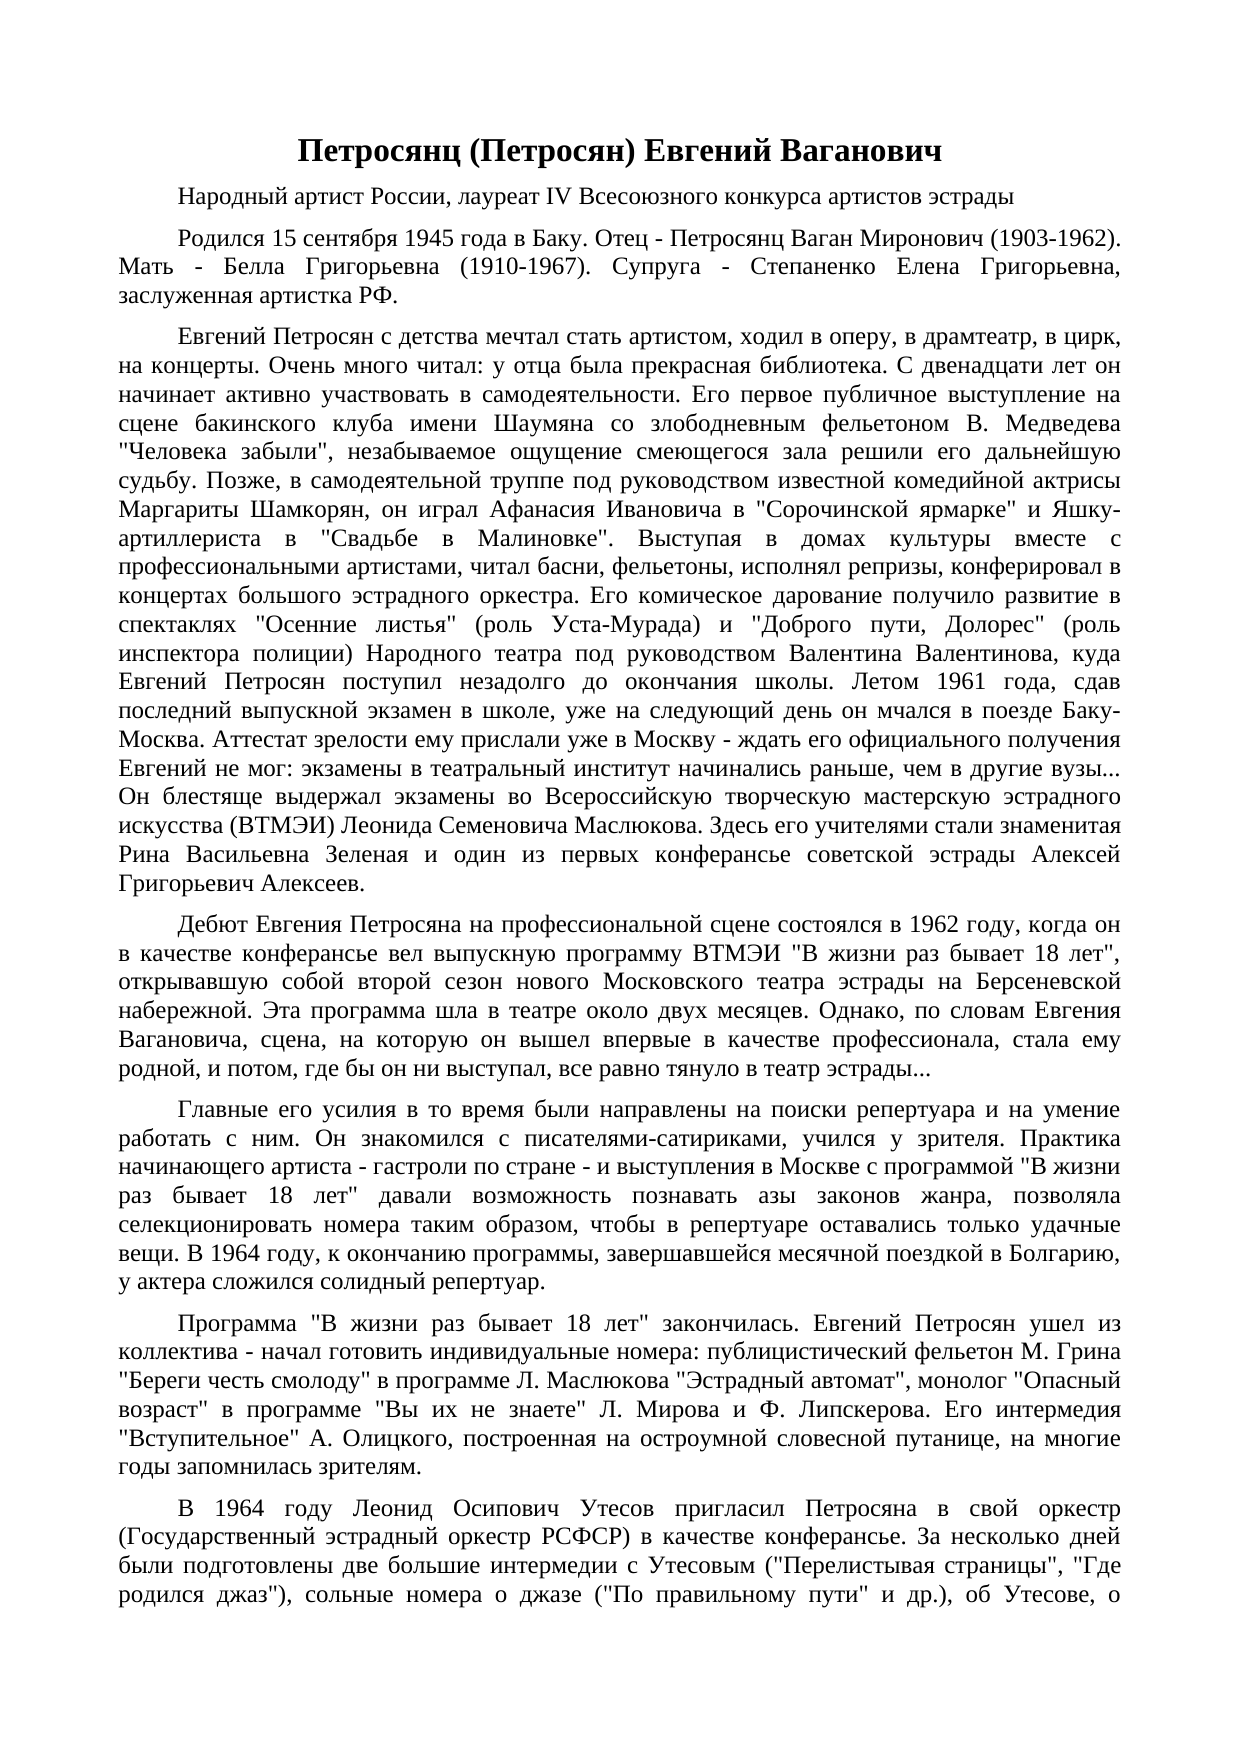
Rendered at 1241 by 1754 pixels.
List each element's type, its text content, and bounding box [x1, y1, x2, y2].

text Евгений Петросян с детства мечтал стать артистом, ходил в оперу, в драмтеатр, в цирк, на концерты. Очень много читал: у отца была прекрасная библиотека. С двенадцати лет он начинает активно участвовать в самодеятельности. Его первое публичное выступление на сцене бакинского клуба имени Шаумяна со злободневным фельетоном В. Медведева "Человека забыли", незабываемое ощущение смеющегося зала решили его дальнейшую судьбу. Позже, в самодеятельной труппе под руководством известной комедийной актрисы Маргариты Шамкорян, он играл Афанасия Ивановича в "Сорочинской ярмарке" и Яшку-артиллериста в "Свадьбе в Малиновке". Выступая в домах культуры вместе с профессиональными артистами, читал басни, фельетоны, исполнял репризы, конферировал в концертах большого эстрадного оркестра. Его комическое дарование получило развитие в спектаклях "Осенние листья" (роль Уста-Мурада) и "Доброго пути, Долорес" (роль инспектора полиции) Народного театра под руководством Валентина Валентинова, куда Евгений Петросян поступил незадолго до окончания школы. Летом 1961 года, сдав последний выпускной экзамен в школе, уже на следующий день он мчался в поезде Баку-Москва. Аттестат зрелости ему прислали уже в Москву - ждать его официального получения Евгений не мог: экзамены в театральный институт начинались раньше, чем в другие вузы... Он блестяще выдержал экзамены во Всероссийскую творческую мастерскую эстрадного искусства (ВТМЭИ) Леонида Семеновича Маслюкова. Здесь его учителями стали знаменитая Рина Васильевна Зеленая и один из первых конферансье советской эстрады Алексей Григорьевич Алексеев. [118, 321, 1122, 896]
text Главные его усилия в то время были направлены на поиски репертуара и на умение работать с ним. Он знакомился с писателями-сатириками, учился у зрителя. Практика начинающего артиста - гастроли по стране - и выступления в Москве с программой "В жизни раз бывает 18 лет" давали возможность познавать азы законов жанра, позволяла селекционировать номера таким образом, чтобы в репертуаре оставались только удачные вещи. В 1964 году, к окончанию программы, завершавшейся месячной поездкой в Болгарию, у актера сложился солидный репертуар. [118, 1094, 1122, 1295]
text Народный артист России, лауреат IV Всесоюзного конкурса артистов эстрады [118, 181, 1122, 210]
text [118, 1493, 1122, 1608]
text Программа "В жизни раз бывает 18 лет" закончилась. Евгений Петросян ушел из коллектива - начал готовить индивидуальные номера: публицистический фельетон М. Грина "Береги честь смолоду" в программе Л. Маслюкова "Эстрадный автомат", монолог "Опасный возраст" в программе "Вы их не знаете" Л. Мирова и Ф. Липскерова. Его интермедия "Вступительное" А. Олицкого, построенная на остроумной словесной путанице, на многие годы запомнилась зрителям. [118, 1308, 1122, 1480]
text Петросянц (Петросян) Евгений Ваганович [118, 131, 1122, 169]
text Родился 15 сентября 1945 года в Баку. Отец - Петросянц Ваган Миронович (1903-1962). Мать - Белла Григорьевна (1910-1967). Супруга - Степаненко Елена Григорьевна, заслуженная артистка РФ. [118, 223, 1122, 309]
text Дебют Евгения Петросяна на профессиональной сцене состоялся в 1962 году, когда он в качестве конферансье вел выпускную программу ВТМЭИ "В жизни раз бывает 18 лет", открывавшую собой второй сезон нового Московского театра эстрады на Берсеневской набережной. Эта программа шла в театре около двух месяцев. Однако, по словам Евгения Вагановича, сцена, на которую он вышел впервые в качестве профессионала, стала ему родной, и потом, где бы он ни выступал, все равно тянуло в театр эстрады... [118, 909, 1122, 1081]
